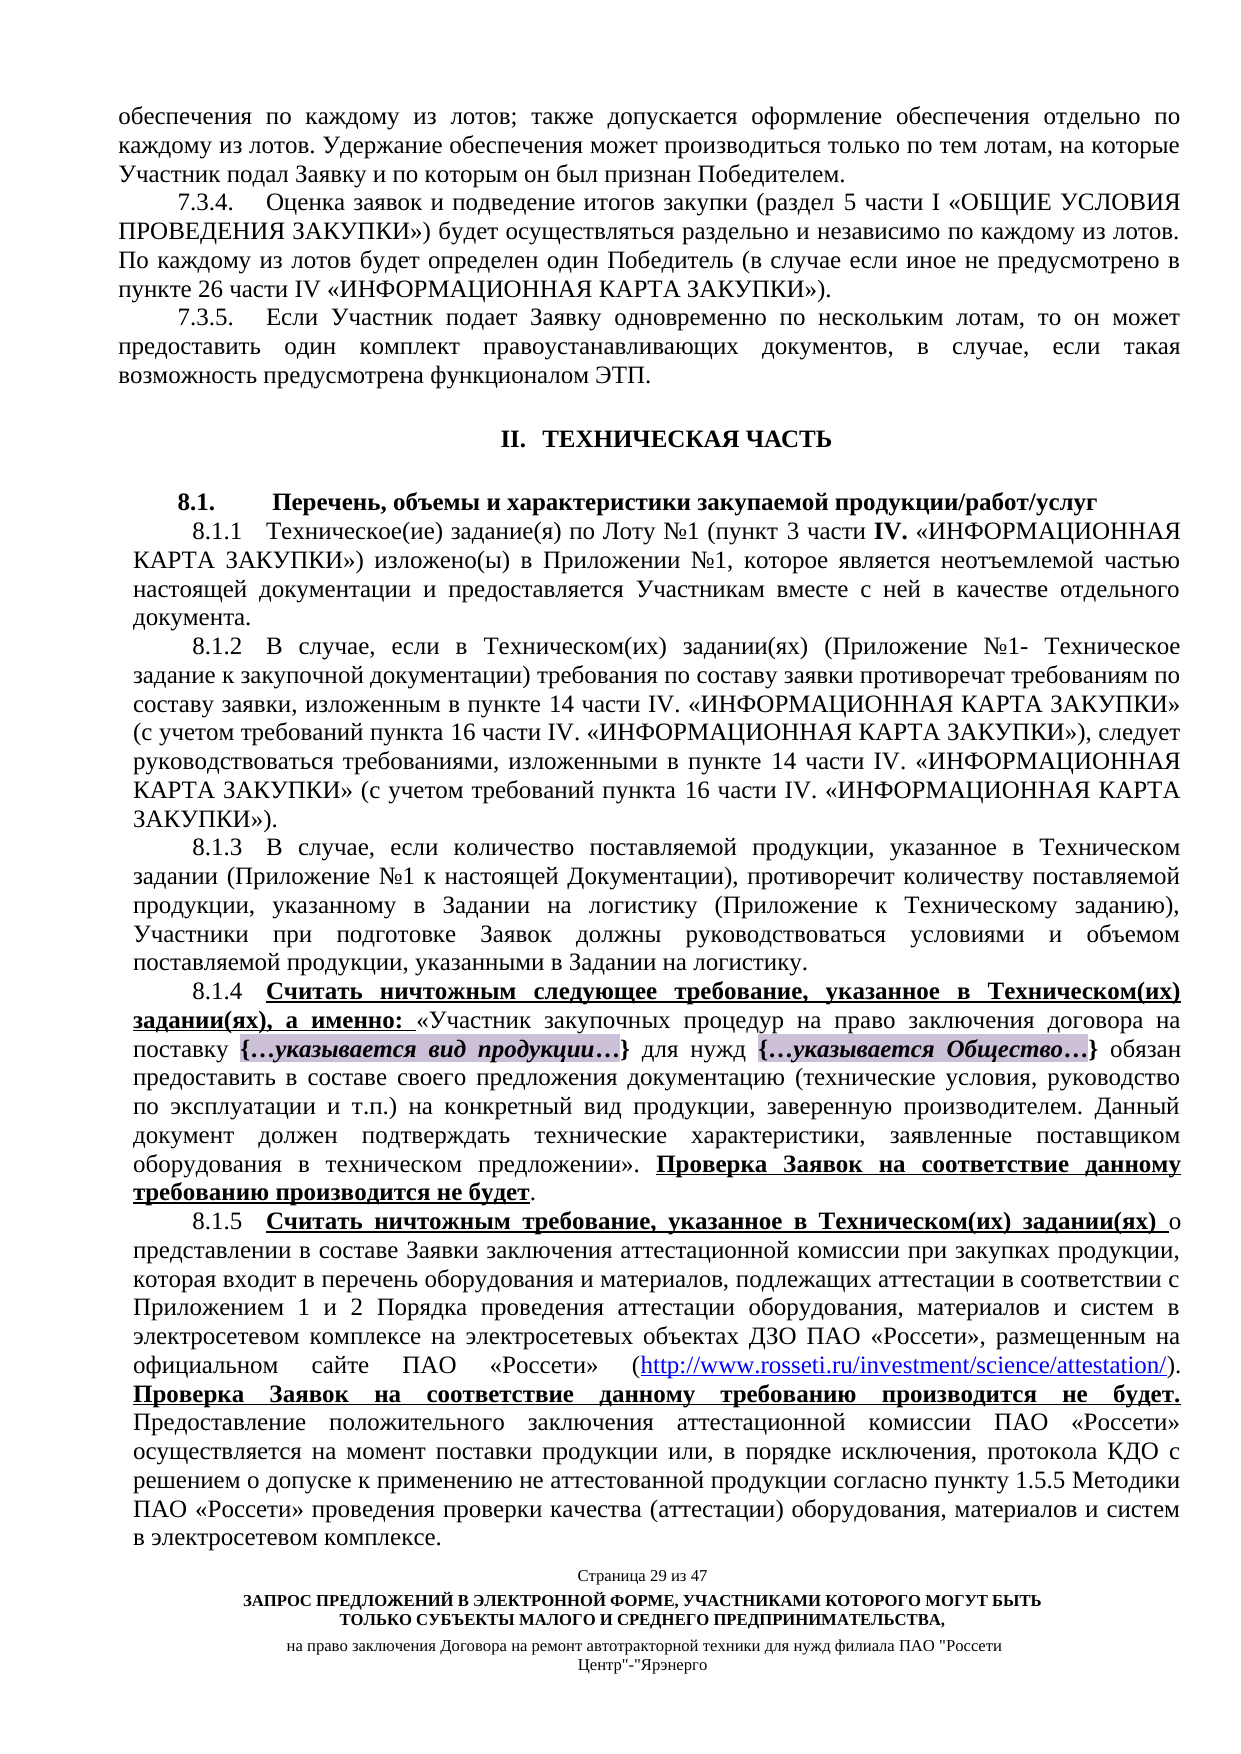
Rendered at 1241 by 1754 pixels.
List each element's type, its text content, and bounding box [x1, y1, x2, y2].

subtitle Считать ничтожным требование, указанное в Техническом(их) задании(ях) о представлении в составе Заявки заключения аттестационной комиссии при закупках продукции, которая входит в перечень оборудования и материалов, подлежащих аттестации в соответствии с Приложением 1 и 2 Порядка проведения аттестации оборудования, материалов и систем в электросетевом комплексе на электросетевых объектах ДЗО ПАО «Россети», размещенным на официальном сайте ПАО «Россети» (http://www.rosseti.ru/investment/science/attestation/). Проверка Заявок на соответствие данному требованию производится не будет. Предоставление положительного заключения аттестационной комиссии ПАО «Россети» осуществляется на момент поставки продукции или, в порядке исключения, протокола КДО с решением о допуске к применению не аттестованной продукции согласно пункту 1.5.5 Методики ПАО «Россети» проведения проверки качества (аттестации) оборудования, материалов и систем в электросетевом комплексе. [133, 1206, 1181, 1404]
subtitle Оценка заявок и подведение итогов закупки (раздел 5 части I «ОБЩИЕ УСЛОВИЯ ПРОВЕДЕНИЯ ЗАКУПКИ») будет осуществляться раздельно и независимо по каждому из лотов. По каждому из лотов будет определен один Победитель (в случае если иное не предусмотрено в пункте 26 части IV «ИНФОРМАЦИОННАЯ КАРТА ЗАКУПКИ»). [118, 187, 1181, 302]
subtitle Техническое(ие) задание(я) по Лоту №1 (пункт 3 части IV. «ИНФОРМАЦИОННАЯ КАРТА ЗАКУПКИ») изложено(ы) в Приложении №1, которое является неотъемлемой частью настоящей документации и предоставляется Участникам вместе с ней в качестве отдельного документа. [133, 516, 1181, 631]
subtitle Если Участник подает Заявку одновременно по нескольким лотам, то он может предоставить один комплект правоустанавливающих документов, в случае, если такая возможность предусмотрена функционалом ЭТП. [118, 302, 1181, 389]
subtitle Считать ничтожным требование, указанное в Техническом(их) задании(ях) о представлении в составе Заявки заключения аттестационной комиссии при закупках продукции, которая входит в перечень оборудования и материалов, подлежащих аттестации в соответствии с Приложением 1 и 2 Порядка проведения аттестации оборудования, материалов и систем в электросетевом комплексе на электросетевых объектах ДЗО ПАО «Россети», размещенным на официальном сайте ПАО «Россети» (http://www.rosseti.ru/investment/science/attestation/). Проверка Заявок на соответствие данному требованию производится не будет. Предоставление положительного заключения аттестационной комиссии ПАО «Россети» осуществляется на момент поставки продукции или, в порядке исключения, протокола КДО с решением о допуске к применению не аттестованной продукции согласно пункту 1.5.5 Методики ПАО «Россети» проведения проверки качества (аттестации) оборудования, материалов и систем в электросетевом комплексе. [133, 1405, 1181, 1551]
subtitle Считать ничтожным следующее требование, указанное в Техническом(их) задании(ях), а именно: «Участник закупочных процедур на право заключения договора на поставку {…указывается вид продукции…} для нужд {…указывается Общество…} обязан предоставить в составе своего предложения документацию (технические условия, руководство по эксплуатации и т.п.) на конкретный вид продукции, заверенную производителем. Данный документ должен подтверждать технические характеристики, заявленные поставщиком оборудования в техническом предложении». Проверка Заявок на соответствие данному требованию производится не будет. [133, 976, 1181, 1206]
subtitle Перечень, объемы и характеристики закупаемой продукции/работ/услуг [177, 487, 1181, 516]
subtitle В случае, если количество поставляемой продукции, указанное в Техническом задании (Приложение №1 к настоящей Документации), противоречит количеству поставляемой продукции, указанному в Задании на логистику (Приложение к Техническому заданию), Участники при подготовке Заявок должны руководствоваться условиями и объемом поставляемой продукции, указанными в Задании на логистику. [133, 832, 1181, 976]
subtitle В случае, если в Техническом(их) задании(ях) (Приложение №1- Техническое задание к закупочной документации) требования по составу заявки противоречат требованиям по составу заявки, изложенным в пункте 14 части IV. «ИНФОРМАЦИОННАЯ КАРТА ЗАКУПКИ» (с учетом требований пункта 16 части IV. «ИНФОРМАЦИОННАЯ КАРТА ЗАКУПКИ»), следует руководствоваться требованиями, изложенными в пункте 14 части IV. «ИНФОРМАЦИОННАЯ КАРТА ЗАКУПКИ» (с учетом требований пункта 16 части IV. «ИНФОРМАЦИОННАЯ КАРТА ЗАКУПКИ»). [133, 631, 1181, 832]
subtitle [118, 101, 1181, 187]
subtitle ТЕХНИЧЕСКАЯ ЧАСТЬ [118, 424, 1181, 452]
